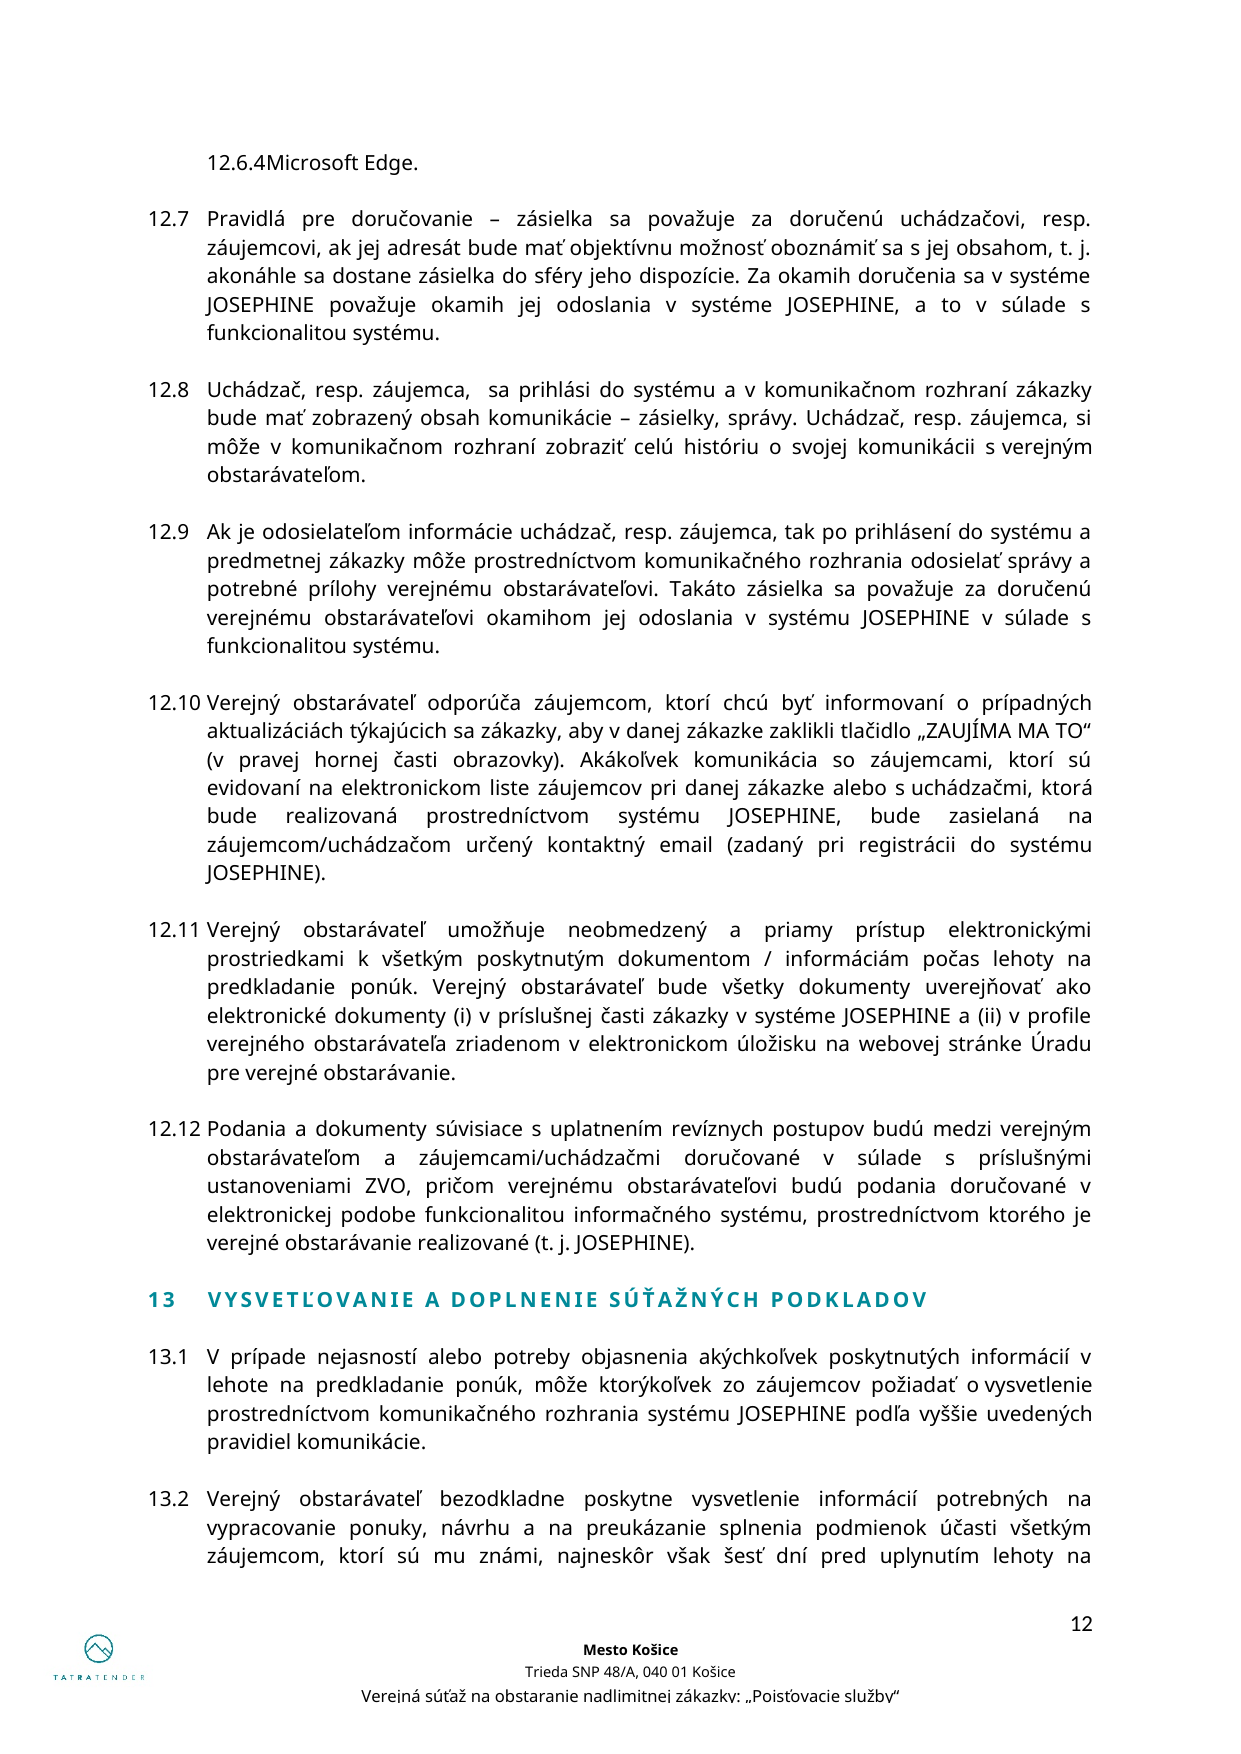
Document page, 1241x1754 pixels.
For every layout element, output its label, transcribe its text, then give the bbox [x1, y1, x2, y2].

subtitle Ak je odosielateľom informácie uchádzač, resp. záujemca, tak po prihlásení do systému a predmetnej zákazky môže prostredníctvom komunikačného rozhrania odosielať správy a potrebné prílohy verejnému obstarávateľovi. Takáto zásielka sa považuje za doručenú verejnému obstarávateľovi okamihom jej odoslania v systému JOSEPHINE v súlade s funkcionalitou systému. [148, 517, 1093, 659]
subtitle Verejný obstarávateľ umožňuje neobmedzený a priamy prístup elektronickými prostriedkami k všetkým poskytnutým dokumentom / informáciám počas lehoty na predkladanie ponúk. Verejný obstarávateľ bude všetky dokumenty uverejňovať ako elektronické dokumenty (i) v príslušnej časti zákazky v systéme JOSEPHINE a (ii) v profile verejného obstarávateľa zriadenom v elektronickom úložisku na webovej stránke Úradu pre verejné obstarávanie. [148, 915, 1093, 1086]
subtitle Uchádzač, resp. záujemca, sa prihlási do systému a v komunikačnom rozhraní zákazky bude mať zobrazený obsah komunikácie – zásielky, správy. Uchádzač, resp. záujemca, si môže v komunikačnom rozhraní zobraziť celú históriu o svojej komunikácii s verejným obstarávateľom. [148, 375, 1093, 489]
subtitle Microsoft Edge. [207, 148, 1093, 176]
picture [32, 1610, 165, 1704]
subtitle V prípade nejasností alebo potreby objasnenia akýchkoľvek poskytnutých informácií v lehote na predkladanie ponúk, môže ktorýkoľvek zo záujemcov požiadať o vysvetlenie prostredníctvom komunikačného rozhrania systému JOSEPHINE podľa vyššie uvedených pravidiel komunikácie. [148, 1342, 1093, 1456]
subtitle Verejný obstarávateľ odporúča záujemcom, ktorí chcú byť informovaní o prípadných aktualizáciách týkajúcich sa zákazky, aby v danej zákazke zaklikli tlačidlo „ZAUJÍMA MA TO“ (v pravej hornej časti obrazovky). Akákoľvek komunikácia so záujemcami, ktorí sú evidovaní na elektronickom liste záujemcov pri danej zákazke alebo s uchádzačmi, ktorá bude realizovaná prostredníctvom systému JOSEPHINE, bude zasielaná na záujemcom/uchádzačom určený kontaktný email (zadaný pri registrácii do systému JOSEPHINE). [148, 688, 1093, 887]
text Vysvetľovanie a doplnenie súťažných podkladov [148, 1285, 1093, 1313]
subtitle Podania a dokumenty súvisiace s uplatnením revíznych postupov budú medzi verejným obstarávateľom a záujemcami/uchádzačmi doručované v súlade s príslušnými ustanoveniami ZVO, pričom verejnému obstarávateľovi budú podania doručované v elektronickej podobe funkcionalitou informačného systému, prostredníctvom ktorého je verejné obstarávanie realizované (t. j. JOSEPHINE). [148, 1114, 1093, 1257]
subtitle Pravidlá pre doručovanie – zásielka sa považuje za doručenú uchádzačovi, resp. záujemcovi, ak jej adresát bude mať objektívnu možnosť oboznámiť sa s jej obsahom, t. j. akonáhle sa dostane zásielka do sféry jeho dispozície. Za okamih doručenia sa v systéme JOSEPHINE považuje okamih jej odoslania v systéme JOSEPHINE, a to v súlade s funkcionalitou systému. [148, 204, 1093, 347]
